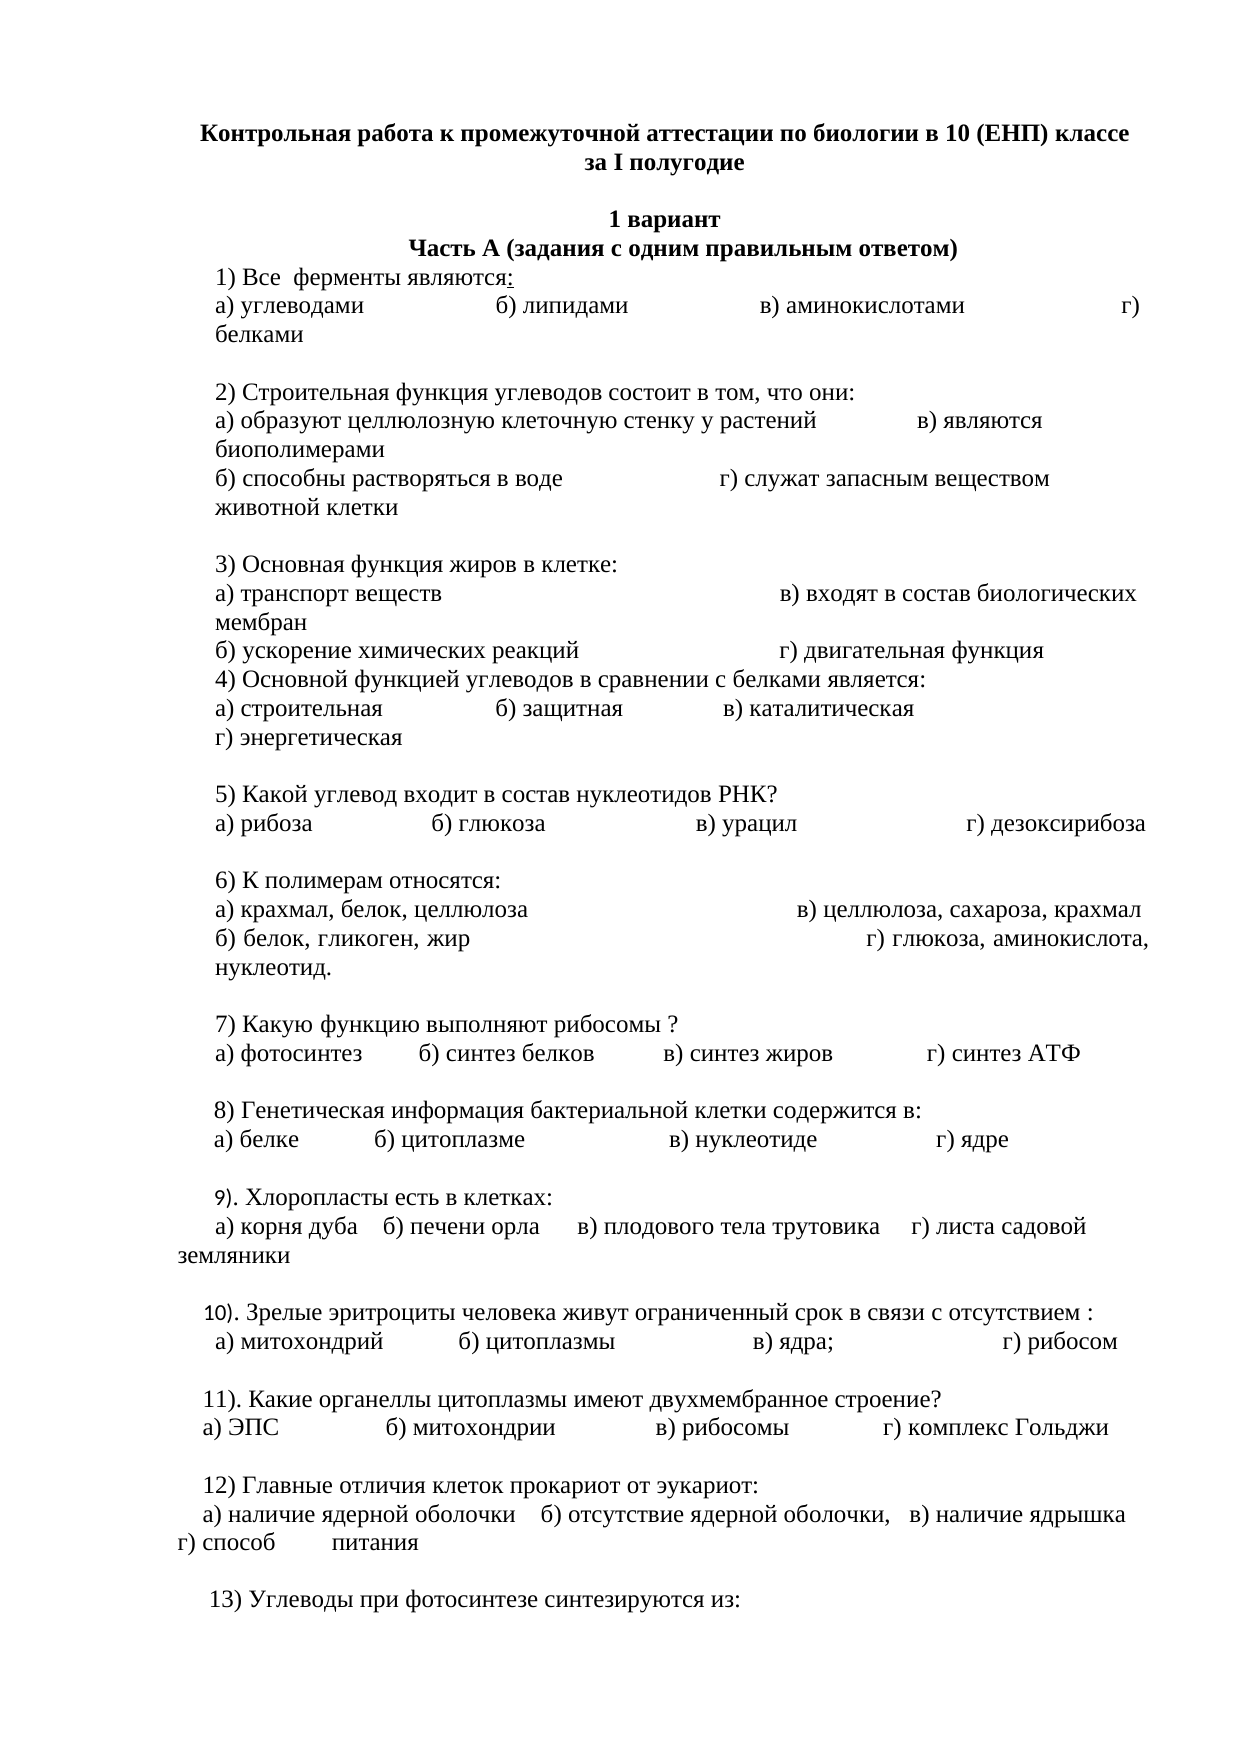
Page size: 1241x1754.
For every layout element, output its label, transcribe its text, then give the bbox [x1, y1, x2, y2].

list 13) Углеводы при фотосинтезе синтезируются из: [177, 1584, 1152, 1613]
text а) углеводами б) липидами в) аминокислотами г) белками [215, 291, 1152, 348]
text а) строительная б) защитная в) каталитическая г) энергетическая [215, 693, 1152, 751]
list 12) Главные отличия клеток прокариот от эукариот: [177, 1470, 1152, 1499]
list а) наличие ядерной оболочки б) отсутствие ядерной оболочки, в) наличие ядрышка г) способ питания [177, 1499, 1152, 1556]
list а) митохондрий б) цитоплазмы в) ядра; г) рибосом [177, 1326, 1152, 1355]
text а) транспорт веществ в) входят в состав биологических мембран [215, 578, 1152, 636]
list а) белке б) цитоплазме в) нуклеотиде г) ядре [126, 1124, 1152, 1153]
text 1) Все ферменты являются: [215, 262, 1152, 291]
text 6) К полимерам относятся: [215, 866, 1152, 894]
list а) ЭПС б) митохондрии в) рибосомы г) комплекс Гольджи [177, 1412, 1152, 1441]
text 3) Основная функция жиров в клетке: [215, 549, 1152, 578]
text 4) Основной функцией углеводов в сравнении с белками является: [215, 664, 1152, 693]
list 11). Какие органеллы цитоплазмы имеют двухмембранное строение? [177, 1384, 1152, 1412]
text 8) Генетическая информация бактериальной клетки содержится в: [89, 1096, 1152, 1124]
list 9). Хлоропласты есть в клетках: [126, 1182, 1152, 1211]
text б) белок, гликоген, жир г) глюкоза, аминокислота, нуклеотид. [215, 923, 1152, 981]
text Часть А (задания с одним правильным ответом) [215, 233, 1152, 262]
text б) ускорение химических реакций г) двигательная функция [215, 636, 1152, 664]
text а) рибоза б) глюкоза в) урацил г) дезоксирибоза [215, 808, 1152, 837]
text 5) Какой углевод входит в состав нуклеотидов РНК? [215, 779, 1152, 808]
text а) крахмал, белок, целлюлоза в) целлюлоза, сахароза, крахмал [215, 894, 1152, 923]
text 1 вариант [177, 204, 1152, 233]
text 2) Строительная функция углеводов состоит в том, что они: [215, 377, 1152, 406]
text б) способны растворяться в воде г) служат запасным веществом животной клетки [215, 463, 1152, 521]
list а) корня дуба б) печени орла в) плодового тела трутовика г) листа садовой земляники [177, 1211, 1152, 1268]
text 7) Какую функцию выполняют рибосомы ? [177, 1009, 1240, 1038]
list 10). Зрелые эритроциты человека живут ограниченный срок в связи с отсутствием : [177, 1297, 1152, 1326]
text а) фотосинтез б) синтез белков в) синтез жиров г) синтез АТФ [177, 1038, 1240, 1067]
text Контрольная работа к промежуточной аттестации по биологии в 10 (ЕНП) классе за I полугодие [177, 118, 1152, 176]
text а) образуют целлюлозную клеточную стенку у растений в) являются биополимерами [215, 406, 1152, 463]
